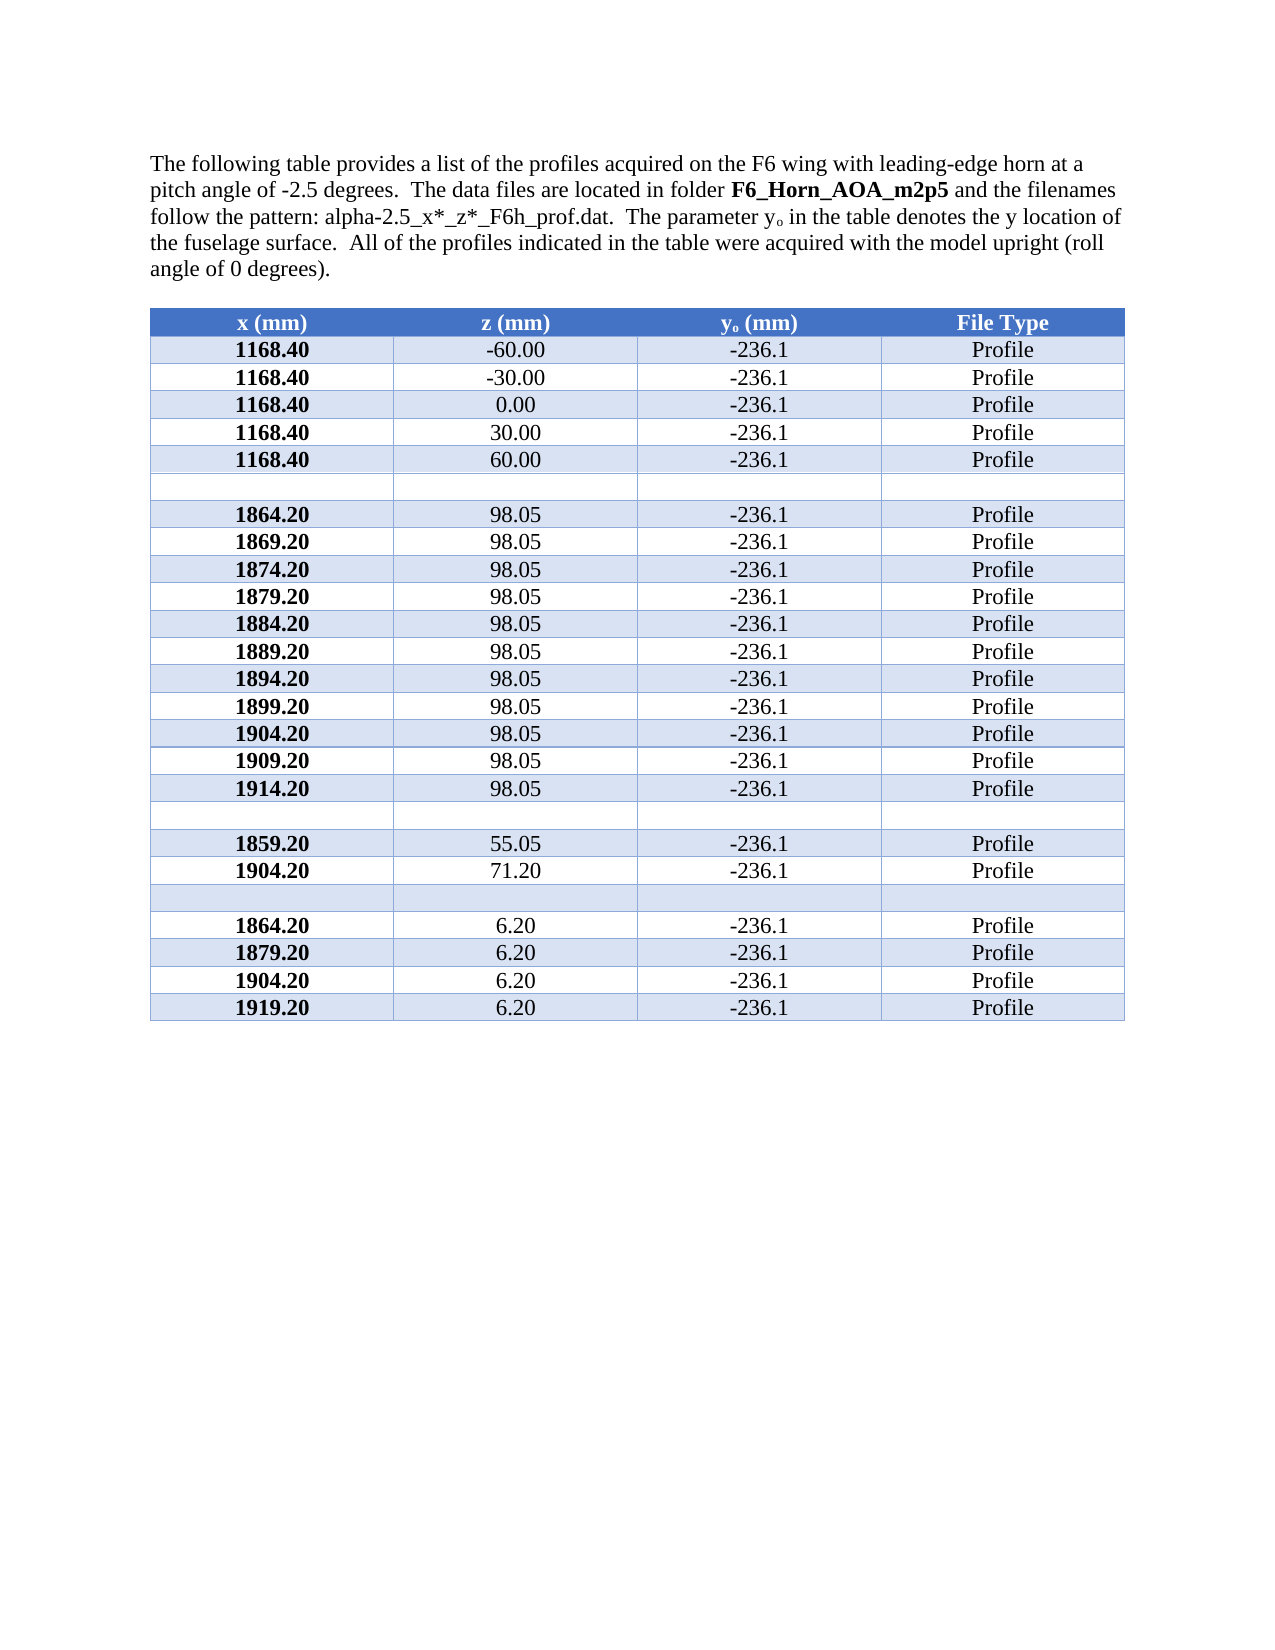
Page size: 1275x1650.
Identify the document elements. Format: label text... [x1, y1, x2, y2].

table_cell [882, 885, 1124, 911]
table_cell Profile [882, 967, 1124, 993]
table_cell -236.1 [638, 556, 881, 582]
table_cell Profile [882, 556, 1124, 582]
table_cell -236.1 [638, 528, 881, 555]
table_cell Profile [882, 501, 1124, 527]
table_header File Type [882, 309, 1124, 336]
table_cell -236.1 [638, 446, 881, 472]
table_cell -236.1 [638, 720, 881, 746]
table_cell 1904.20 [151, 857, 393, 883]
table_cell 1168.40 [151, 446, 393, 472]
table_cell [394, 474, 637, 500]
table_cell 1864.20 [151, 501, 393, 527]
table_cell 1909.20 [151, 748, 393, 774]
table_cell -236.1 [638, 391, 881, 418]
table_cell 98.05 [394, 720, 637, 746]
table_cell -236.1 [638, 912, 881, 938]
table_cell 98.05 [394, 775, 637, 801]
table_cell 0.00 [394, 391, 637, 418]
table_cell 1884.20 [151, 611, 393, 637]
table_cell -236.1 [638, 638, 881, 664]
table_cell 1904.20 [151, 720, 393, 746]
table_cell 1168.40 [151, 364, 393, 390]
table_cell 30.00 [394, 419, 637, 445]
table_cell 1919.20 [151, 994, 393, 1020]
table_cell 1874.20 [151, 556, 393, 582]
table_cell -236.1 [638, 775, 881, 801]
table_cell Profile [882, 419, 1124, 445]
table_cell 98.05 [394, 665, 637, 692]
table_cell [394, 885, 637, 911]
table_cell -236.1 [638, 857, 881, 883]
table_cell Profile [882, 857, 1124, 883]
table_cell [882, 474, 1124, 500]
table_cell Profile [882, 720, 1124, 746]
table_cell Profile [882, 364, 1124, 390]
table_cell 6.20 [394, 994, 637, 1020]
table_cell -236.1 [638, 665, 881, 692]
table_header z (mm) [394, 309, 637, 336]
table_cell -60.00 [394, 337, 637, 363]
table_cell [638, 474, 881, 500]
table_cell 1904.20 [151, 967, 393, 993]
table_cell 1168.40 [151, 391, 393, 418]
table_cell -236.1 [638, 693, 881, 719]
table_cell 6.20 [394, 912, 637, 938]
table_cell 1859.20 [151, 830, 393, 856]
table_cell Profile [882, 830, 1124, 856]
table_cell Profile [882, 994, 1124, 1020]
table_cell 98.05 [394, 528, 637, 555]
table_cell 98.05 [394, 638, 637, 664]
table_cell Profile [882, 528, 1124, 555]
text The following table provides a list of the profiles acquired on the F6 wing with leading-edge horn at a pitch angle of -2.5 degrees. The data files are located in folder F6_Horn_AOA_m2p5 and the filenames follow the pattern: alpha-2.5_x*_z*_F6h_prof.dat. The parameter yo in the table denotes the y location of the fuselage surface. All of the profiles indicated in the table were acquired with the model upright (roll angle of 0 degrees). [150, 150, 1125, 282]
table_header x (mm) [151, 309, 393, 336]
table_cell 6.20 [394, 967, 637, 993]
table_cell 1879.20 [151, 939, 393, 966]
table_cell 1889.20 [151, 638, 393, 664]
table_cell [151, 885, 393, 911]
table_cell -236.1 [638, 994, 881, 1020]
table_cell [638, 885, 881, 911]
table_cell -236.1 [638, 967, 881, 993]
table_cell 55.05 [394, 830, 637, 856]
table_cell Profile [882, 638, 1124, 664]
table_cell 98.05 [394, 611, 637, 637]
table_cell Profile [882, 775, 1124, 801]
table_cell Profile [882, 939, 1124, 966]
table_cell Profile [882, 665, 1124, 692]
table_cell -30.00 [394, 364, 637, 390]
table_cell 98.05 [394, 693, 637, 719]
table_header yo (mm) [638, 309, 881, 336]
table_cell -236.1 [638, 419, 881, 445]
table_cell -236.1 [638, 611, 881, 637]
table_cell -236.1 [638, 830, 881, 856]
table_cell 98.05 [394, 583, 637, 609]
table_cell 1914.20 [151, 775, 393, 801]
table_cell Profile [882, 748, 1124, 774]
table_cell 1899.20 [151, 693, 393, 719]
table_cell 71.20 [394, 857, 637, 883]
table_cell [882, 802, 1124, 829]
table_cell Profile [882, 912, 1124, 938]
table_cell -236.1 [638, 337, 881, 363]
table_cell Profile [882, 337, 1124, 363]
table_cell Profile [882, 446, 1124, 472]
table_cell 1894.20 [151, 665, 393, 692]
table_cell 60.00 [394, 446, 637, 472]
table_cell Profile [882, 693, 1124, 719]
table_cell -236.1 [638, 364, 881, 390]
table_cell -236.1 [638, 501, 881, 527]
table_cell -236.1 [638, 939, 881, 966]
table_cell -236.1 [638, 748, 881, 774]
table_cell 1168.40 [151, 337, 393, 363]
table_cell 98.05 [394, 556, 637, 582]
table_cell Profile [882, 611, 1124, 637]
table_cell 1168.40 [151, 419, 393, 445]
table_cell [151, 474, 393, 500]
table_cell 1879.20 [151, 583, 393, 609]
table_cell -236.1 [638, 583, 881, 609]
table_cell [638, 802, 881, 829]
table_cell 98.05 [394, 501, 637, 527]
table_cell 1864.20 [151, 912, 393, 938]
table_cell [151, 802, 393, 829]
table_cell 98.05 [394, 748, 637, 774]
table_cell [394, 802, 637, 829]
table_cell Profile [882, 583, 1124, 609]
table_cell Profile [882, 391, 1124, 418]
table_cell 1869.20 [151, 528, 393, 555]
table_cell 6.20 [394, 939, 637, 966]
